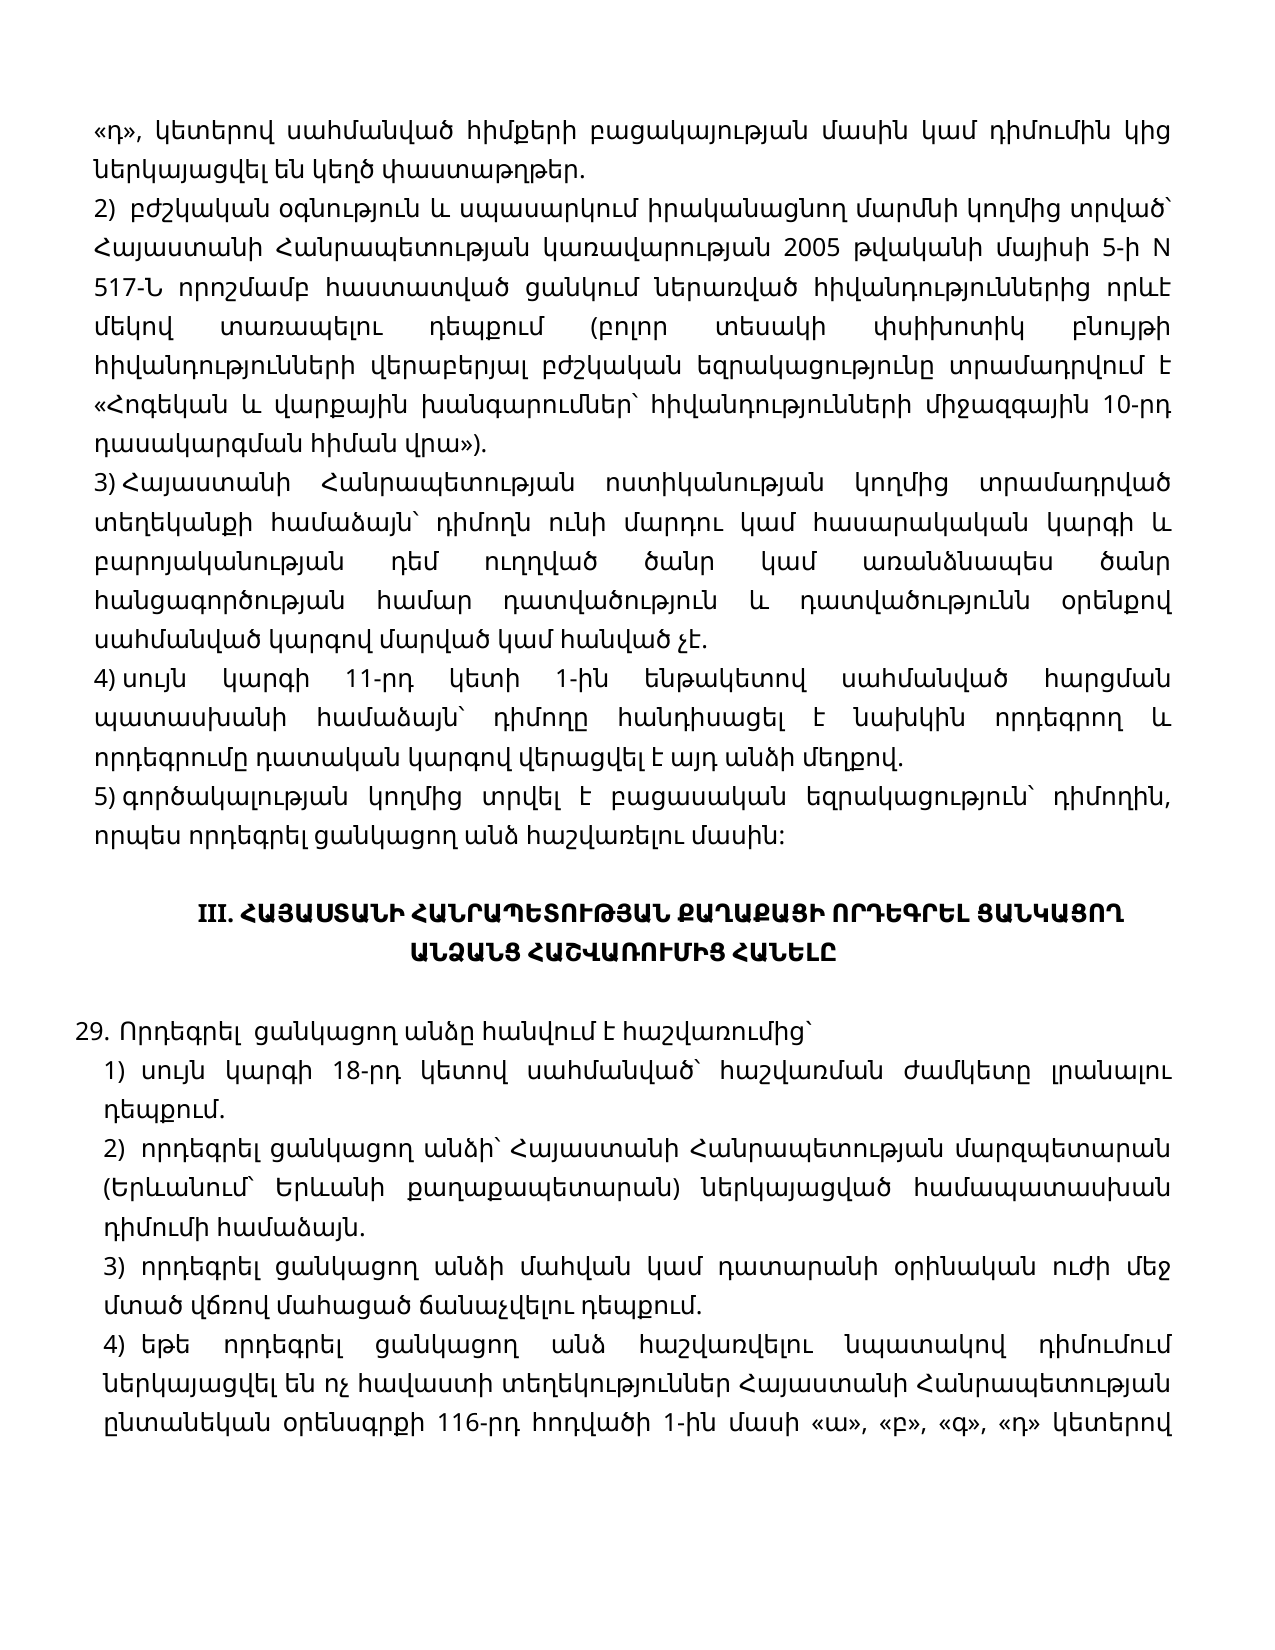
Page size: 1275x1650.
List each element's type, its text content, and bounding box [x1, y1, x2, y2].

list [94, 112, 1171, 186]
list III. ՀԱՅԱՍՏԱՆԻ ՀԱՆՐԱՊԵՏՈՒԹՅԱՆ ՔԱՂԱՔԱՑԻ ՈՐԴԵԳՐԵԼ ՑԱՆԿԱՑՈՂ ԱՆՁԱՆՑ ՀԱՇՎԱՌՈՒՄԻՑ ՀԱՆԵԼԸ [75, 896, 1171, 969]
list Որդեգրել ցանկացող անձը հանվում է հաշվառումից` [75, 1013, 1171, 1047]
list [103, 1327, 1171, 1439]
list սույն կարգի 18-րդ կետով սահմանված՝ հաշվառման ժամկետը լրանալու դեպքում. [103, 1052, 1171, 1126]
list որդեգրել ցանկացող անձի մահվան կամ դատարանի օրինական ուժի մեջ մտած վճռով մահացած ճանաչվելու դեպքում. [103, 1248, 1171, 1322]
list բժշկական օգնություն և սպասարկում իրականացնող մարմնի կողմից տրված՝ Հայաստանի Հանրապետության կառավարության 2005 թվականի մայիսի 5-ի N 517-Ն որոշմամբ հաստատված ցանկում ներառված հիվանդություններից որևէ մեկով տառապելու դեպքում (բոլոր տեսակի փսիխոտիկ բնույթի հիվանդությունների վերաբերյալ բժշկական եզրակացությունը տրամադրվում է «Հոգեկան և վարքային խանգարումներ՝ հիվանդությունների միջազգային 10-րդ դասակարգման հիման վրա»). [94, 191, 1171, 460]
list Հայաստանի Հանրապետության ոստիկանության կողմից տրամադրված տեղեկանքի համաձայն՝ դիմողն ունի մարդու կամ հասարակական կարգի և բարոյականության դեմ ուղղված ծանր կամ առանձնապես ծանր հանցագործության համար դատվածություն և դատվածությունն օրենքով սահմանված կարգով մարված կամ հանված չէ. [94, 465, 1171, 656]
list որդեգրել ցանկացող անձի՝ Հայաստանի Հանրապետության մարզպետարան (Երևանում՝ Երևանի քաղաքապետարան) ներկայացված համապատասխան դիմումի համաձայն. [103, 1131, 1171, 1243]
list գործակալության կողմից տրվել է բացասական եզրակացություն՝ դիմողին, որպես որդեգրել ցանկացող անձ հաշվառելու մասին: [94, 778, 1171, 852]
list սույն կարգի 11-րդ կետի 1-ին ենթակետով սահմանված հարցման պատասխանի համաձայն՝ դիմողը հանդիսացել է նախկին որդեգրող և որդեգրումը դատական կարգով վերացվել է այդ անձի մեղքով. [94, 661, 1171, 773]
